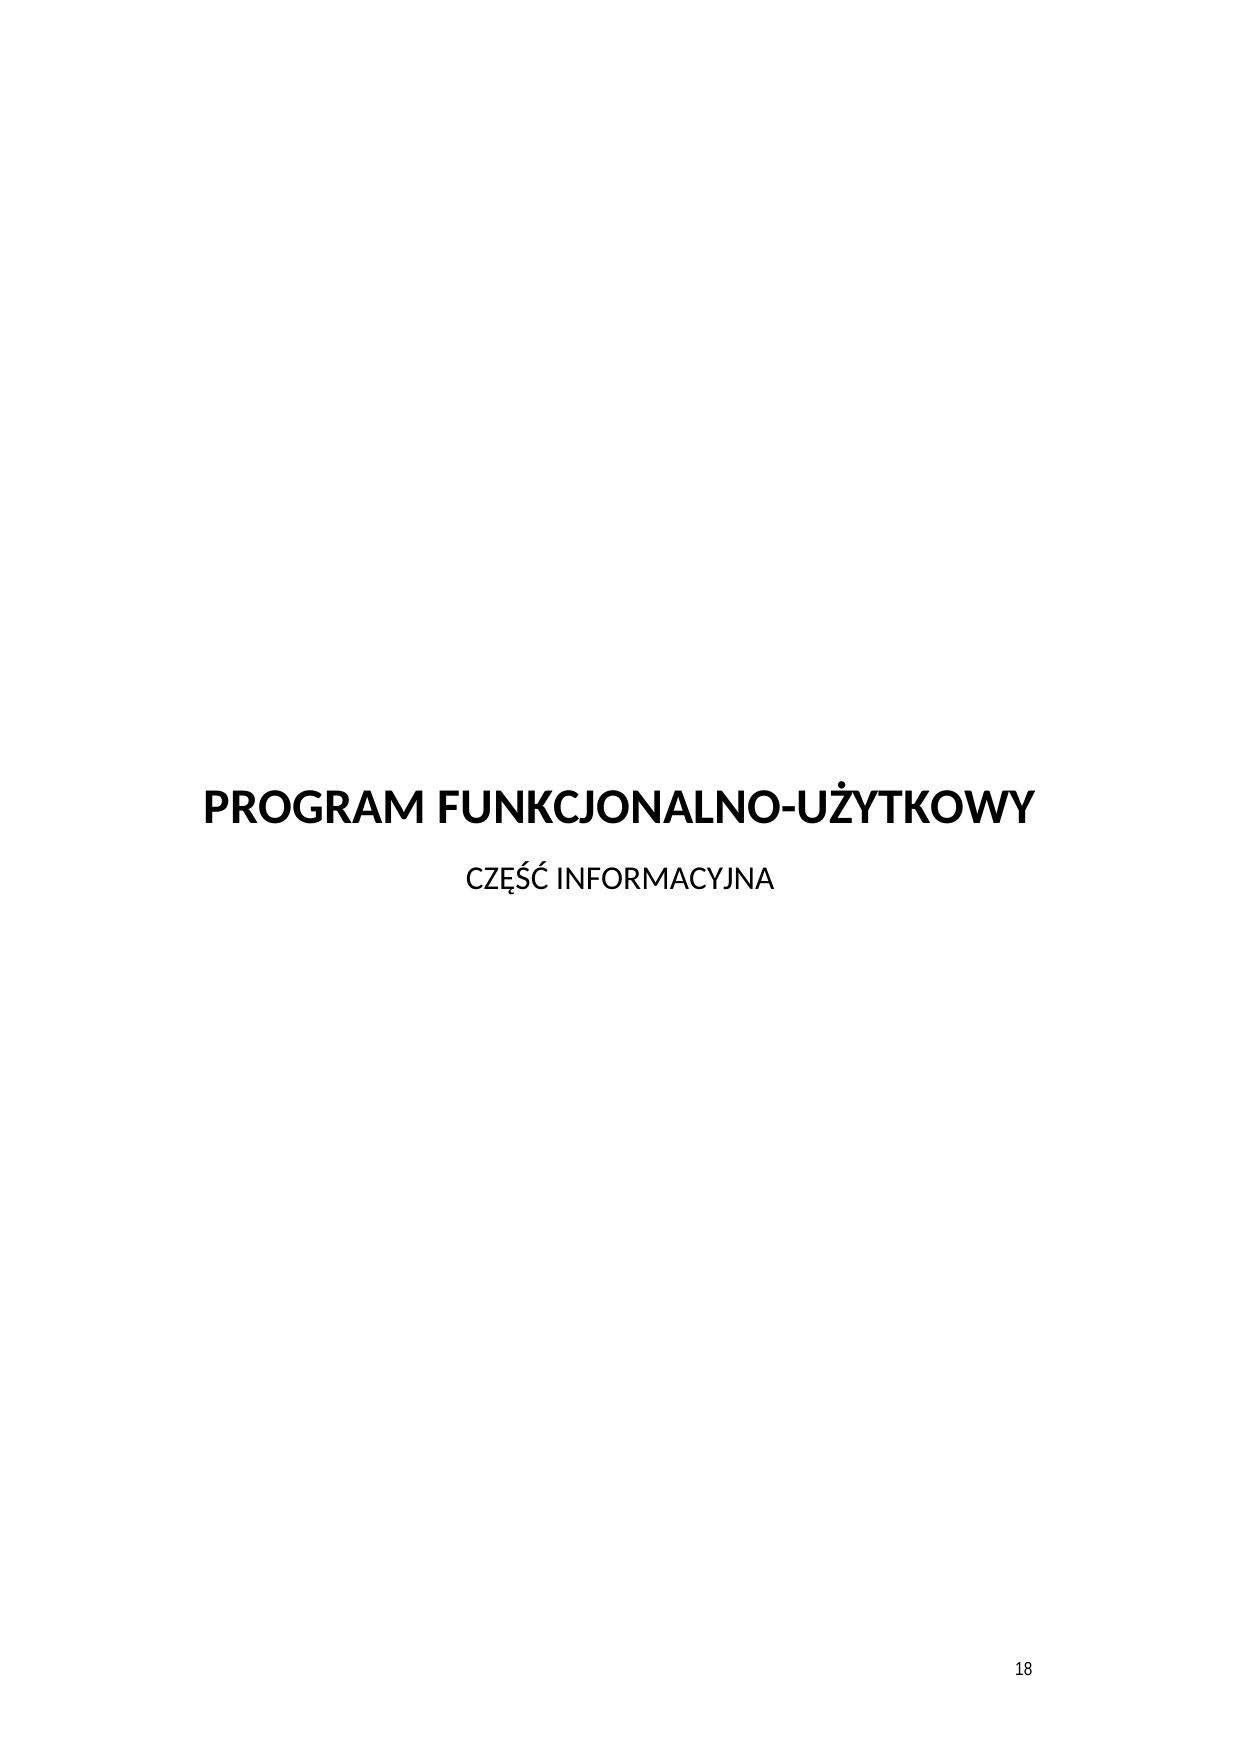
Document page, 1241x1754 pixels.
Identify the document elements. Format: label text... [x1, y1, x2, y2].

text PROGRAM FUNKCJONALNO-UŻYTKOWY [148, 775, 1093, 836]
text CZĘŚĆ INFORMACYJNA [148, 857, 1093, 898]
